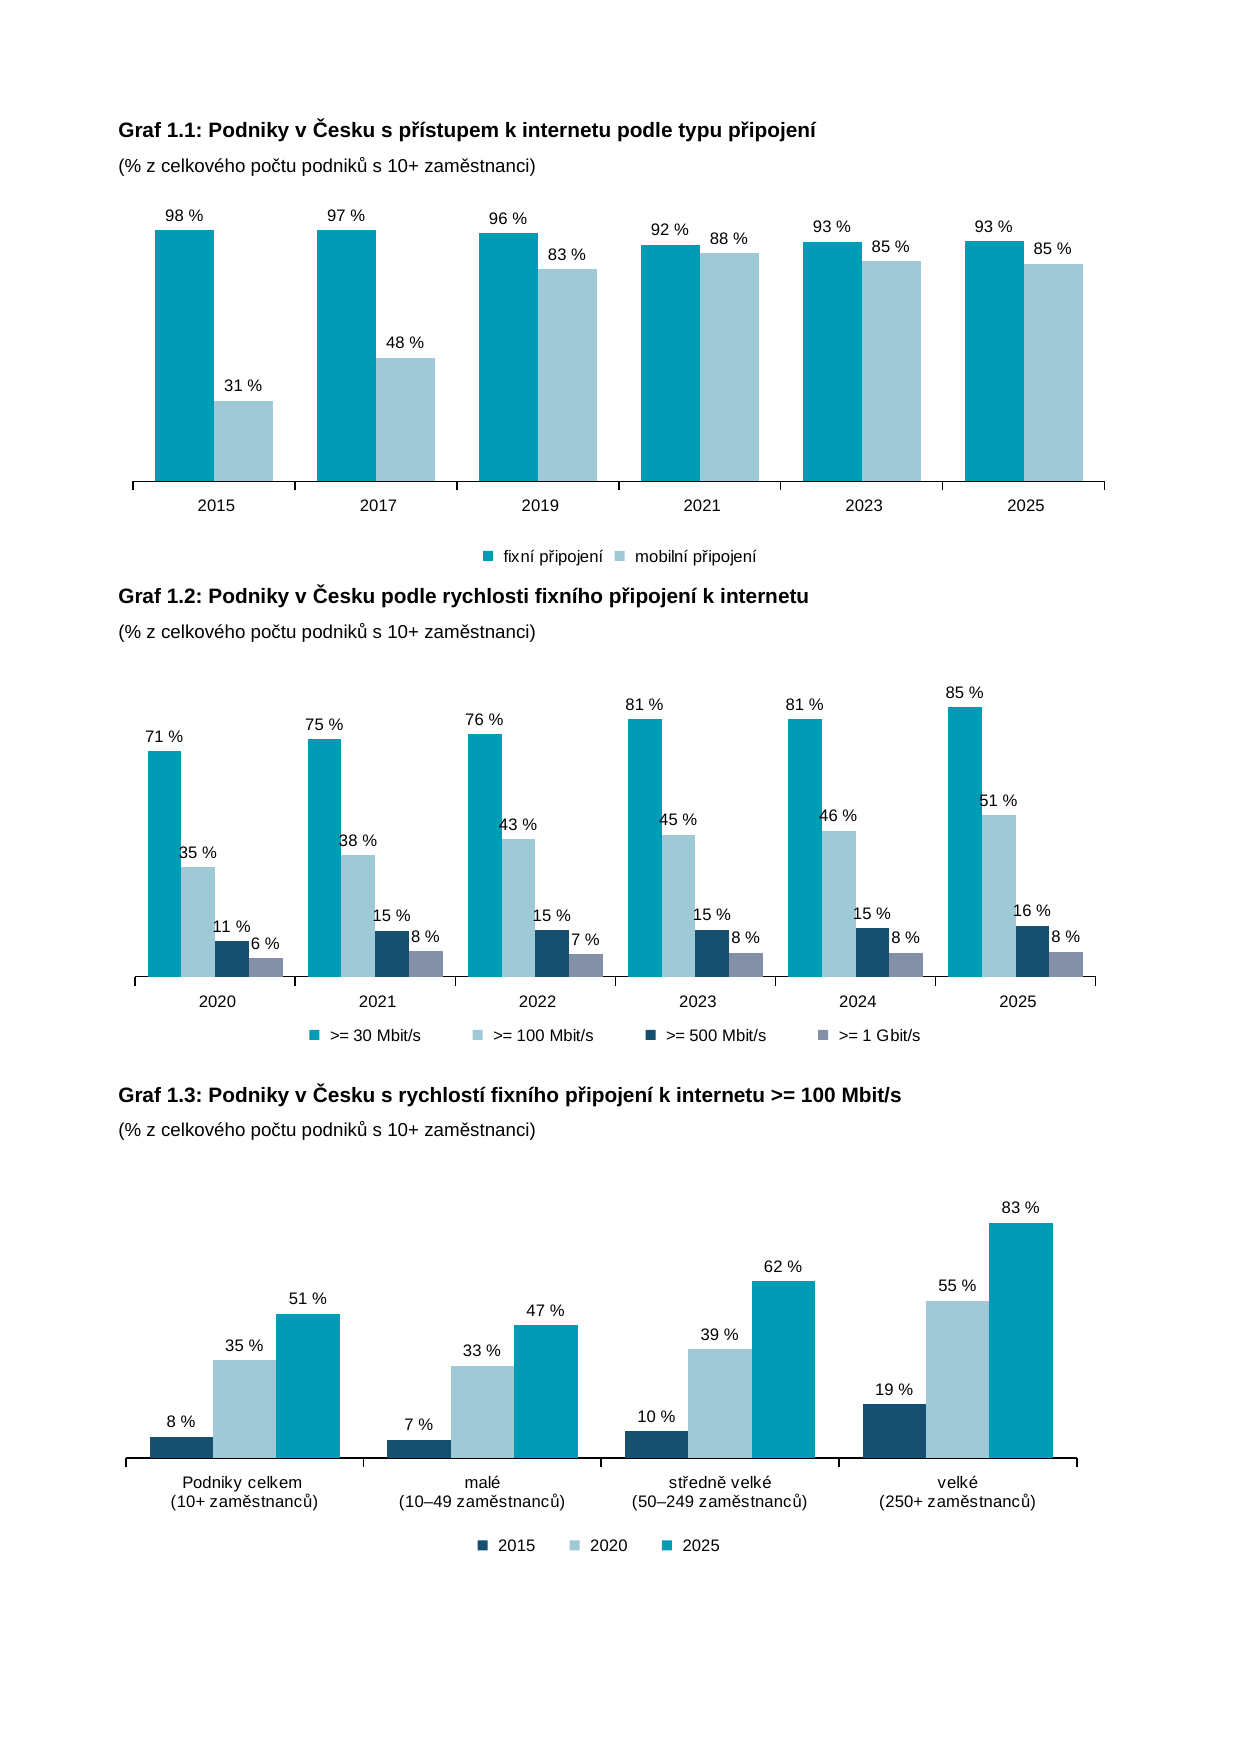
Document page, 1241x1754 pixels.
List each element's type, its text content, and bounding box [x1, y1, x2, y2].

text Graf 1.1: Podniky v Česku s přístupem k internetu podle typu připojení [118, 118, 1122, 142]
text (% z celkového počtu podniků s 10+ zaměstnanci) [118, 620, 1122, 642]
text Graf 1.3: Podniky v Česku s rychlostí fixního připojení k internetu >= 100 Mbit/s [118, 1083, 1137, 1107]
text (% z celkového počtu podniků s 10+ zaměstnanci) [118, 1119, 1122, 1141]
text (% z celkového počtu podniků s 10+ zaměstnanci) [118, 154, 1122, 176]
text Graf 1.2: Podniky v Česku podle rychlosti fixního připojení k internetu [118, 584, 1137, 608]
